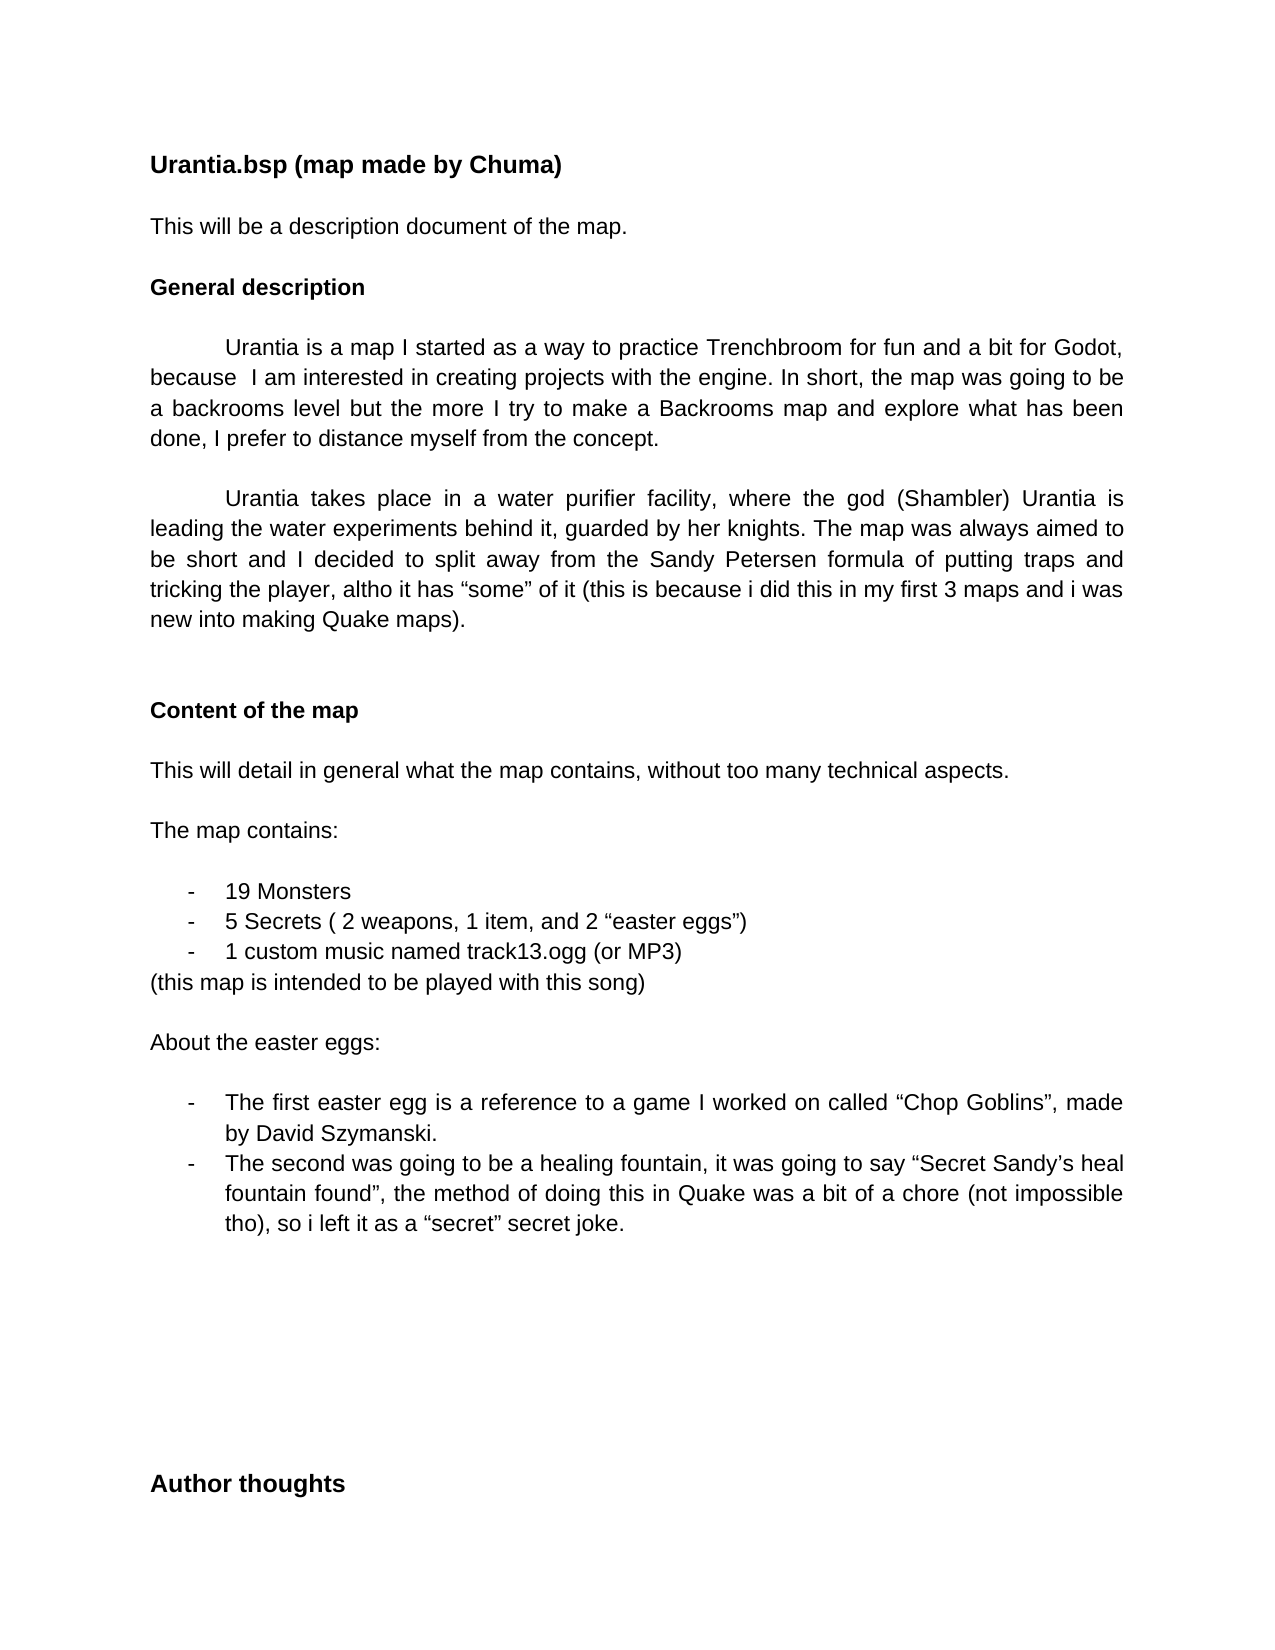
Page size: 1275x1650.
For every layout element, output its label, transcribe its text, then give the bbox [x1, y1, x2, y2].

list 5 Secrets ( 2 weapons, 1 item, and 2 “easter eggs”) [187, 908, 1125, 934]
text This will detail in general what the map contains, without too many technical aspects. [150, 757, 1125, 783]
text Urantia is a map I started as a way to practice Trenchbroom for fun and a bit for Godot, because I am interested in creating projects with the engine. In short, the map was going to be a backrooms level but the more I try to make a Backrooms map and explore what has been done, I prefer to distance myself from the concept. [150, 334, 1125, 451]
text General description [150, 274, 1125, 300]
text The map contains: [150, 817, 1125, 844]
list The second was going to be a healing fountain, it was going to say “Secret Sandy’s heal fountain found”, the method of doing this in Quake was a bit of a chore (not impossible tho), so i left it as a “secret” secret joke. [187, 1150, 1125, 1236]
text Urantia takes place in a water purifier facility, where the god (Shambler) Urantia is leading the water experiments behind it, guarded by her knights. The map was always aimed to be short and I decided to split away from the Sandy Petersen formula of putting traps and tricking the player, altho it has “some” of it (this is because i did this in my first 3 maps and i was new into making Quake maps). [150, 485, 1125, 632]
text Author thoughts [150, 1469, 1125, 1497]
text This will be a description document of the map. [150, 213, 1125, 239]
list 19 Monsters [187, 878, 1125, 904]
text Urantia.bsp (map made by Chuma) [150, 150, 1125, 179]
text Content of the map [150, 697, 1125, 723]
text About the easter eggs: [150, 1029, 1125, 1055]
list The first easter egg is a reference to a game I worked on called “Chop Goblins”, made by David Szymanski. [187, 1089, 1125, 1146]
text (this map is intended to be played with this song) [150, 968, 1125, 995]
list 1 custom music named track13.ogg (or MP3) [187, 938, 1125, 964]
